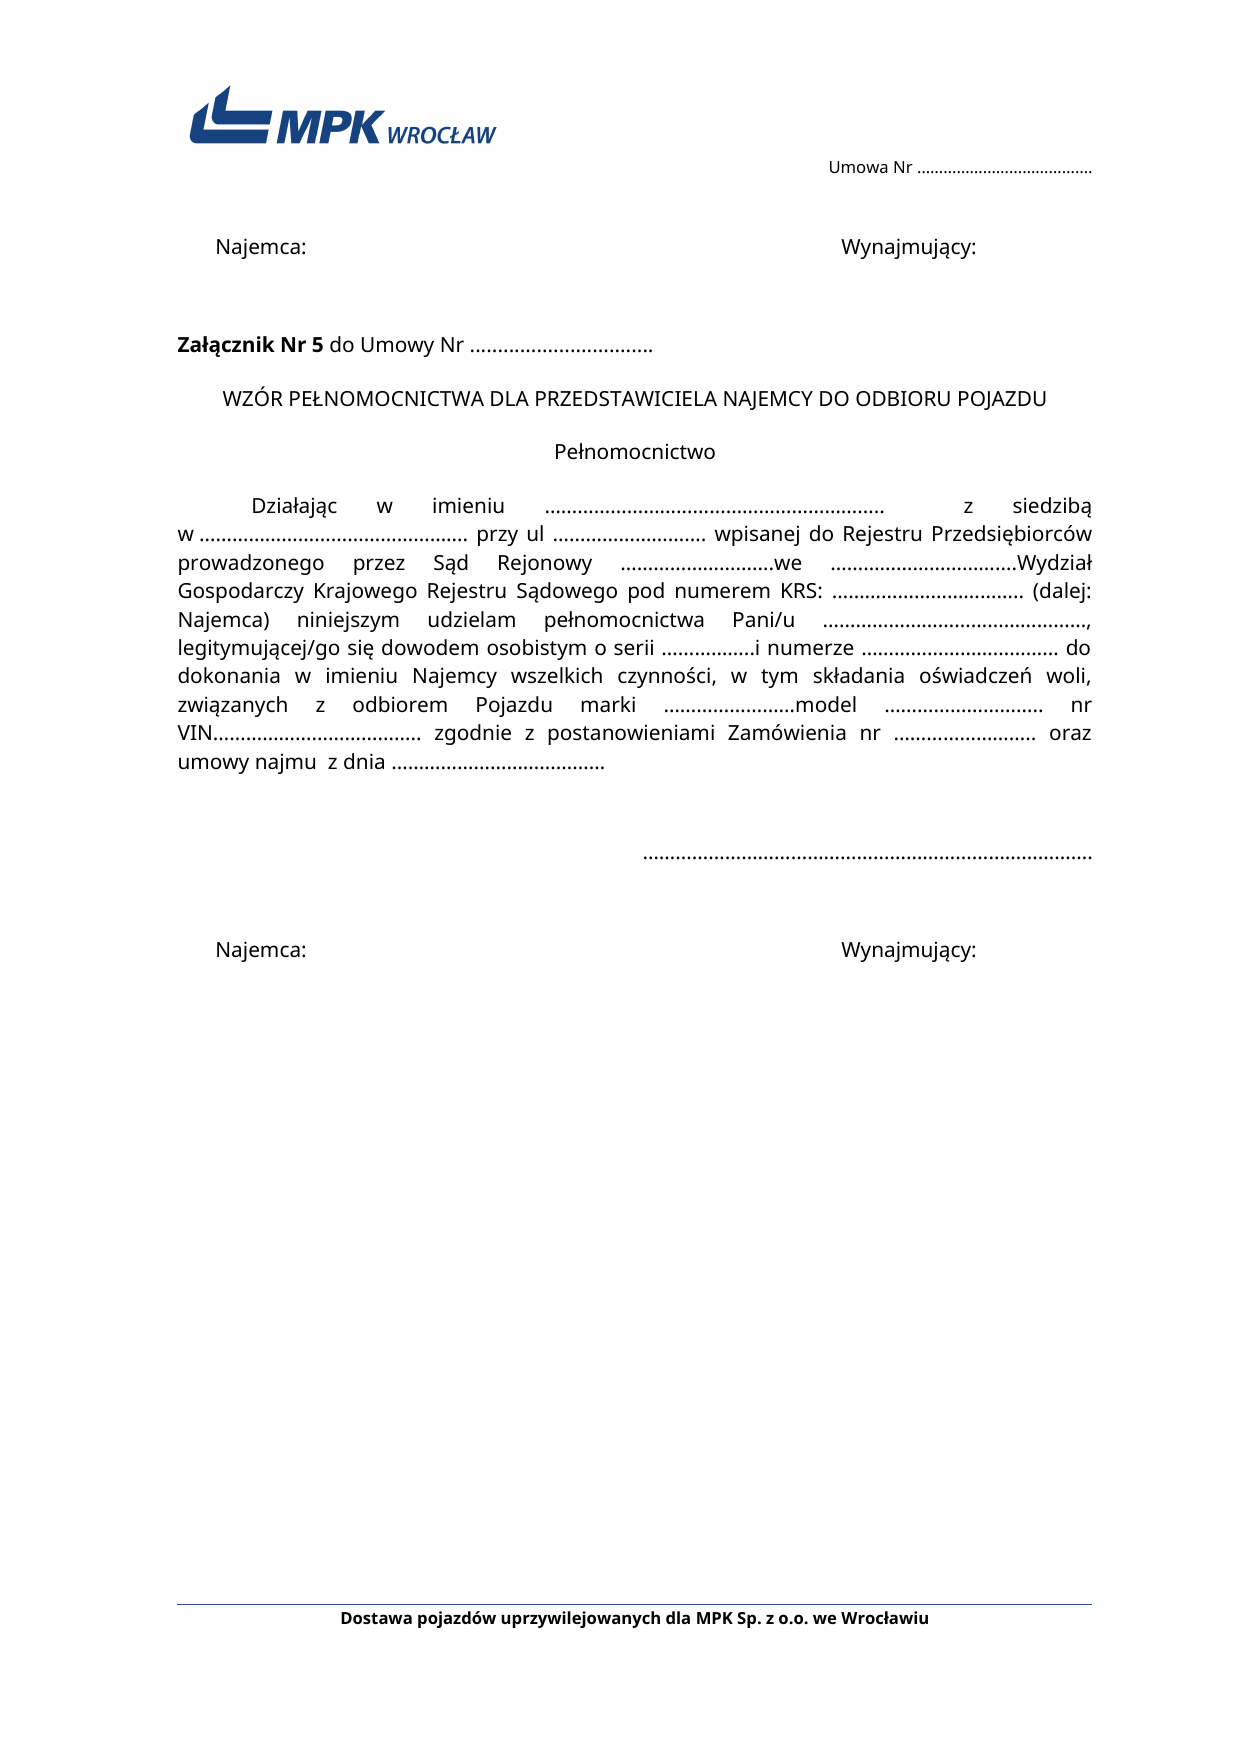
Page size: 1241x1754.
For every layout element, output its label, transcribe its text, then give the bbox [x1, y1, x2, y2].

text ………………………………………………………………………. [177, 837, 1092, 866]
text Najemca: Wynajmujący: [177, 936, 1092, 964]
text Załącznik Nr 5 do Umowy Nr ................................. [177, 331, 1092, 359]
text Pełnomocnictwo [177, 437, 1092, 466]
text Najemca: Wynajmujący: [177, 232, 1092, 261]
text WZÓR PEŁNOMOCNICTWA DLA PRZEDSTAWICIELA NAJEMCY DO ODBIORU POJAZDU [177, 384, 1092, 412]
picture [177, 73, 509, 156]
text Działając w imieniu …………………………………………………….. z siedzibą w …………………………………………. przy ul ………………………. wpisanej do Rejestru Przedsiębiorców prowadzonego przez Sąd Rejonowy ……………………….we …………………………….Wydział Gospodarczy Krajowego Rejestru Sądowego pod numerem KRS: …………………………….. (dalej: Najemca) niniejszym udzielam pełnomocnictwa Pani/u …………………………………………, legitymującej/go się dowodem osobistym o serii ……………..i numerze ……………………………… do dokonania w imieniu Najemcy wszelkich czynności, w tym składania oświadczeń woli, związanych z odbiorem Pojazdu marki ……………………model ……………………….. nr VIN……………………………….. zgodnie z postanowieniami Zamówienia nr …………………….. oraz umowy najmu z dnia ………………………………… [177, 491, 1092, 775]
